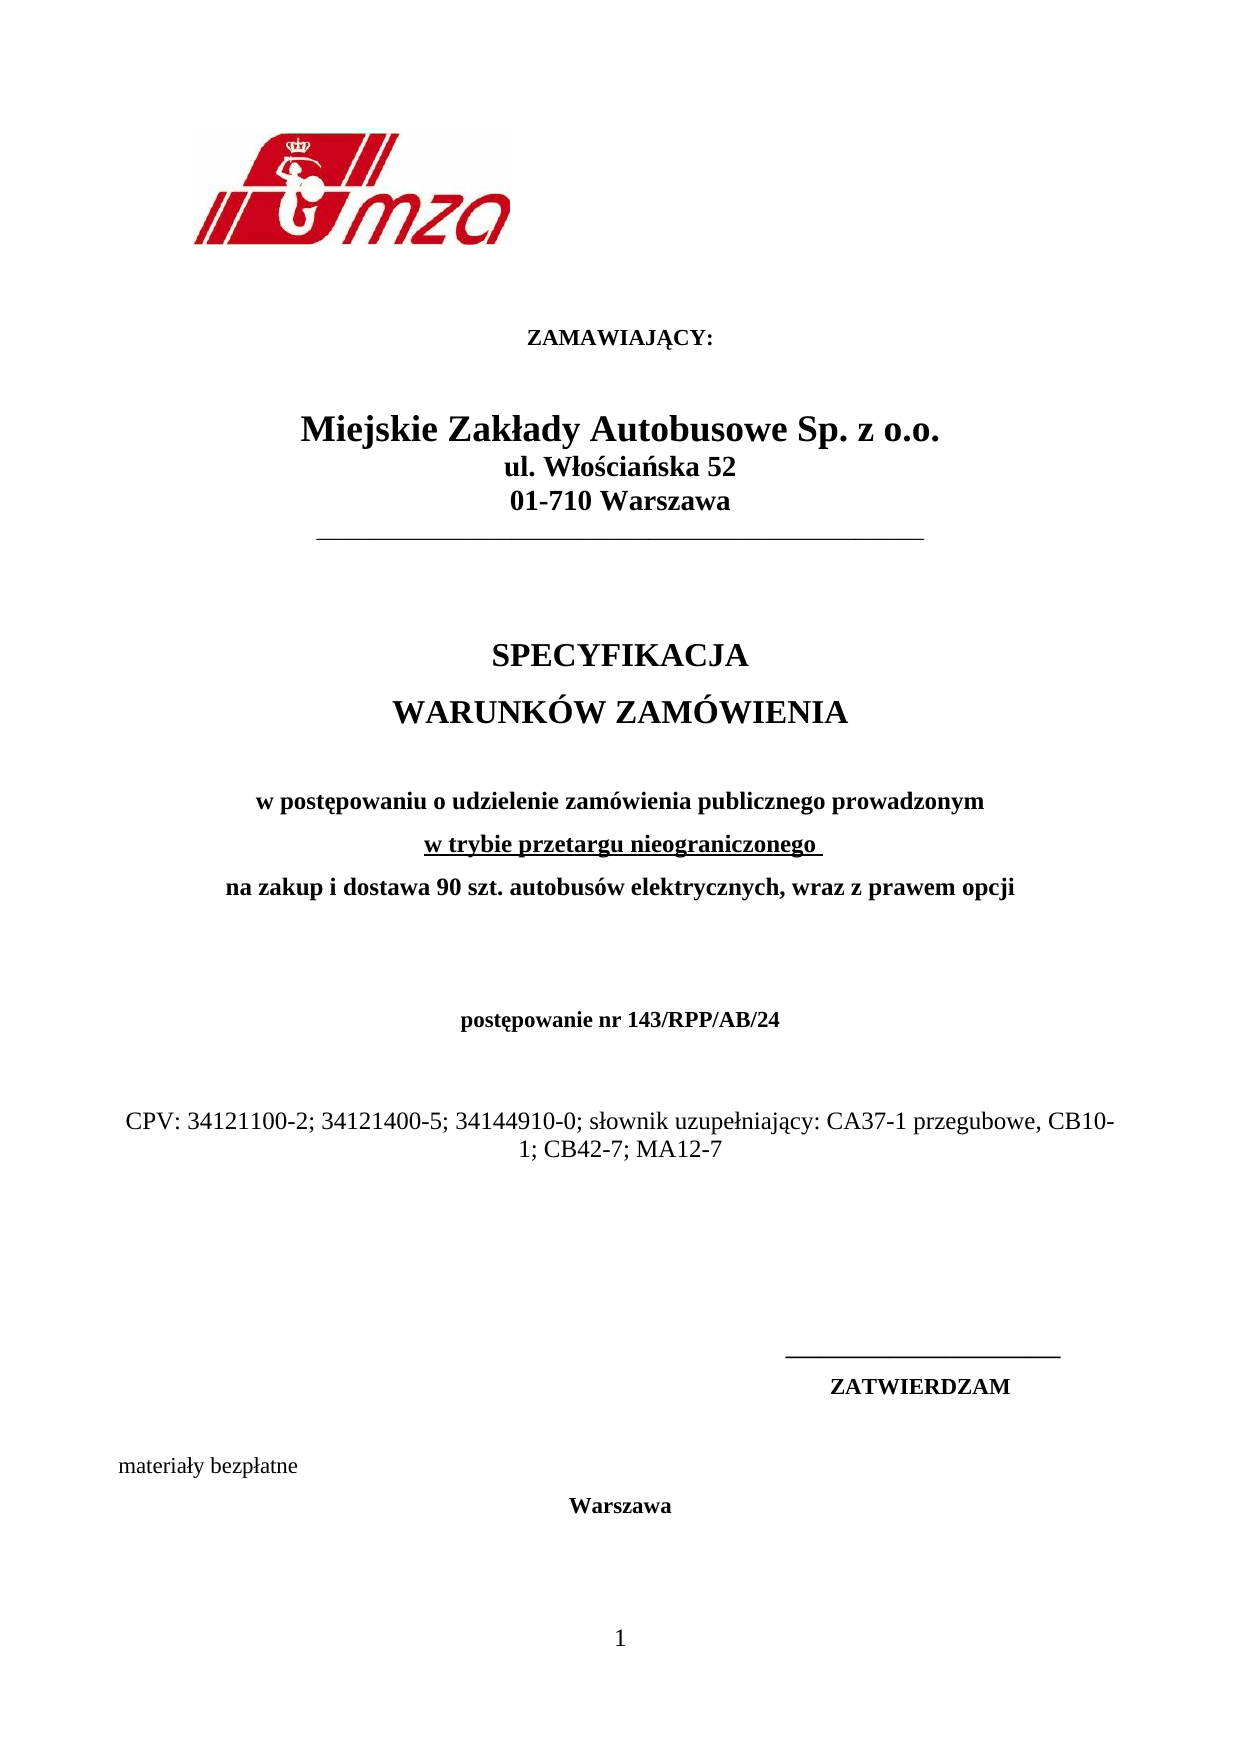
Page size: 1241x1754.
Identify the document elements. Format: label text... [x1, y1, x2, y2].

text Miejskie Zakłady Autobusowe Sp. z o.o. [118, 406, 1122, 449]
subtitle WARUNKÓW ZAMÓWIENIA [118, 692, 1122, 731]
title ________________________ ZATWIERDZAM [718, 1334, 1122, 1399]
text CPV: 34121100-2; 34121400-5; 34144910-0; słownik uzupełniający: CA37-1 przegubowe, CB10-1; CB42-7; MA12-7 [118, 1106, 1122, 1163]
title Warszawa [118, 1492, 1122, 1518]
text _____________________________________________________ [118, 517, 1122, 543]
text w postępowaniu o udzielenie zamówienia publicznego prowadzonym [118, 786, 1122, 815]
text w trybie przetargu nieograniczonego [118, 829, 1122, 858]
text 01-710 Warszawa [118, 483, 1122, 517]
text na zakup i dostawa 90 szt. autobusów elektrycznych, wraz z prawem opcji [118, 872, 1122, 901]
picture [193, 133, 511, 245]
title materiały bezpłatne [118, 1452, 1122, 1478]
text SPECYFIKACJA [118, 635, 1122, 673]
text postępowanie nr 143/RPP/AB/24 [118, 1006, 1122, 1033]
text ul. Włościańska 52 [118, 449, 1122, 483]
text ZAMAWIAJĄCY: [118, 324, 1122, 350]
